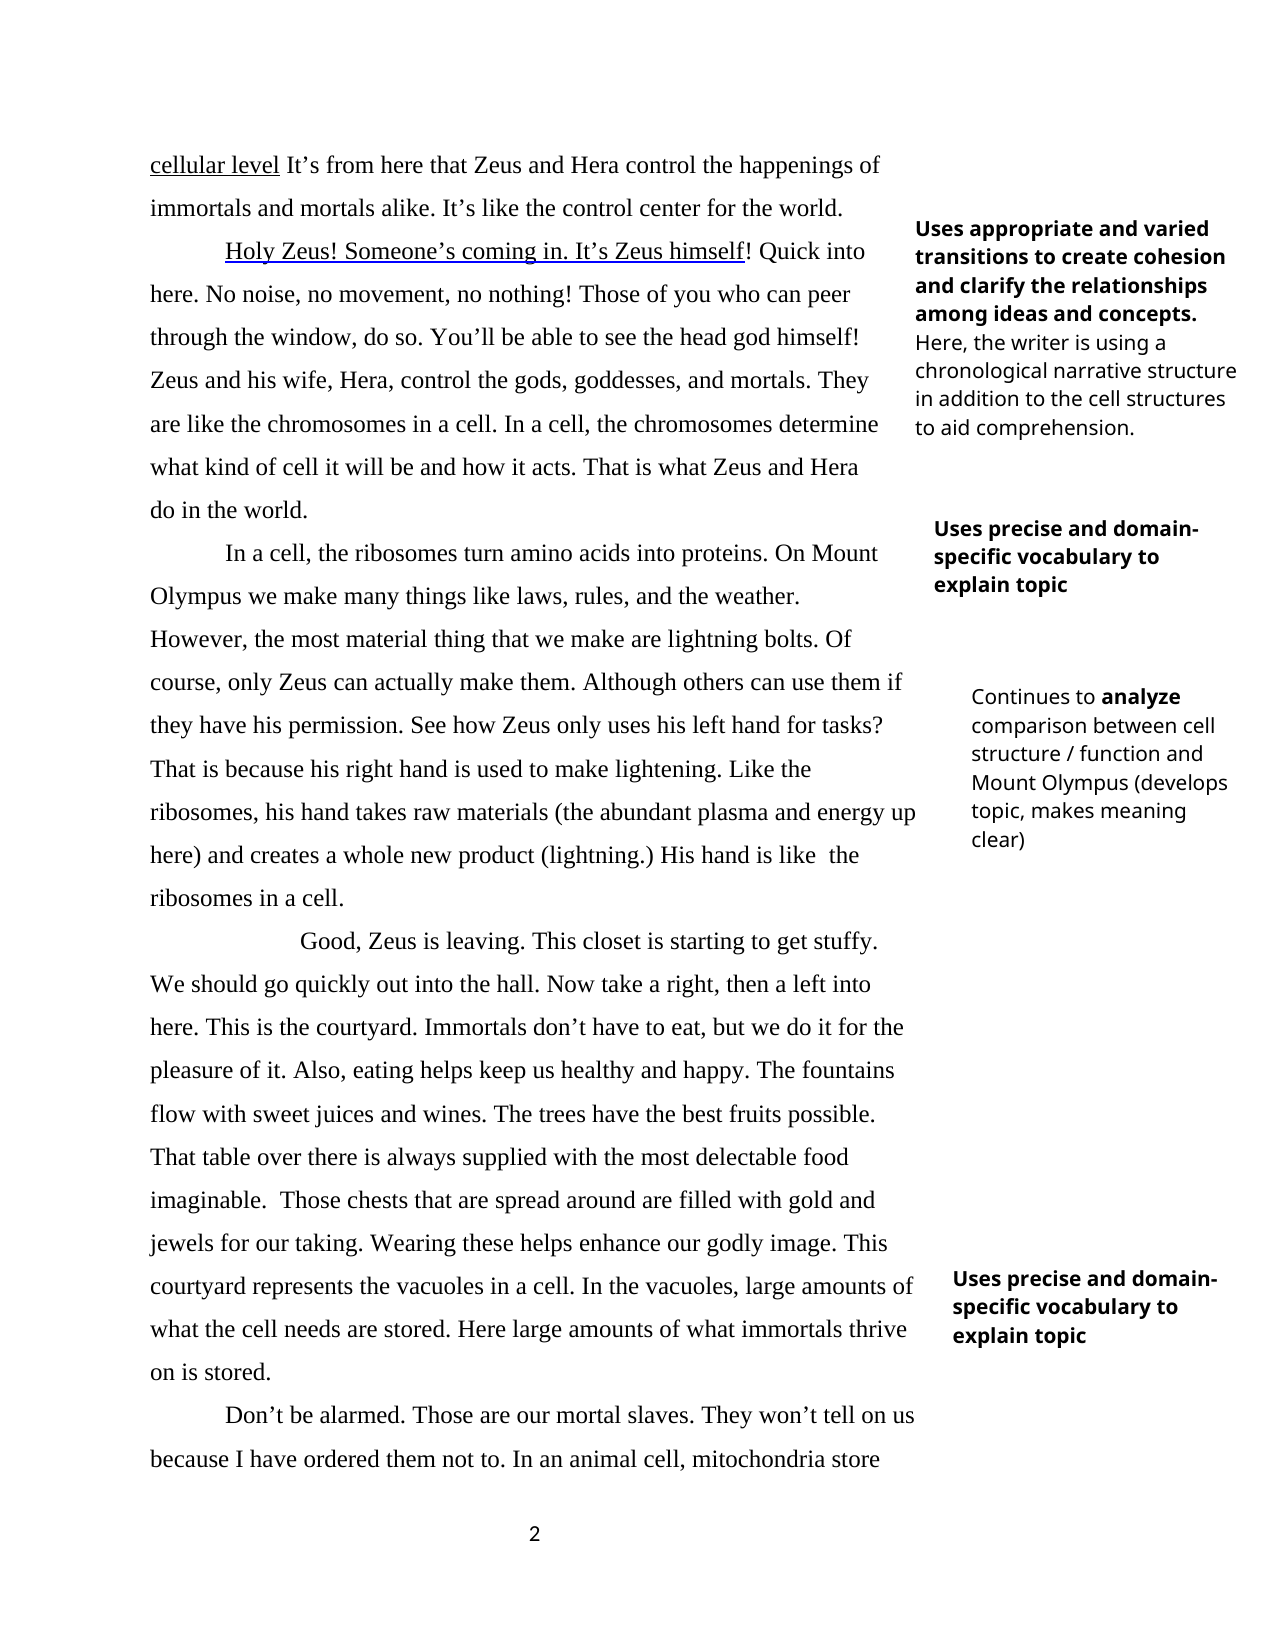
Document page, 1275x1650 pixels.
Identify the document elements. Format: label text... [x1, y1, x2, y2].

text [150, 1401, 919, 1472]
text Good, Zeus is leaving. This closet is starting to get stuffy. We should go quickly out into the hall. Now take a right, then a left into here. This is the courtyard. Immortals don’t have to eat, but we do it for the pleasure of it. Also, eating helps keep us healthy and happy. The fountains flow with sweet juices and wines. The trees have the best fruits possible. That table over there is always supplied with the most delectable food imaginable. Those chests that are spread around are filled with gold and jewels for our taking. Wearing these helps enhance our godly image. This courtyard represents the vacuoles in a cell. In the vacuoles, large amounts of what the cell needs are stored. Here large amounts of what immortals thrive on is stored. [150, 926, 919, 1386]
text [150, 150, 919, 222]
text In a cell, the ribosomes turn amino acids into proteins. On Mount Olympus we make many things like laws, rules, and the weather. However, the most material thing that we make are lightning bolts. Of course, only Zeus can actually make them. Although others can use them if they have his permission. See how Zeus only uses his left hand for tasks? That is because his right hand is used to make lightening. Like the ribosomes, his hand takes raw materials (the abundant plasma and energy up here) and creates a whole new product (lightning.) His hand is like the ribosomes in a cell. [150, 538, 919, 912]
text Holy Zeus! Someone’s coming in. It’s Zeus himself! Quick into here. No noise, no movement, no nothing! Those of you who can peer through the window, do so. You’ll be able to see the head god himself! Zeus and his wife, Hera, control the gods, goddesses, and mortals. They are like the chromosomes in a cell. In a cell, the chromosomes determine what kind of cell it will be and how it acts. That is what Zeus and Hera do in the world. [150, 236, 919, 524]
